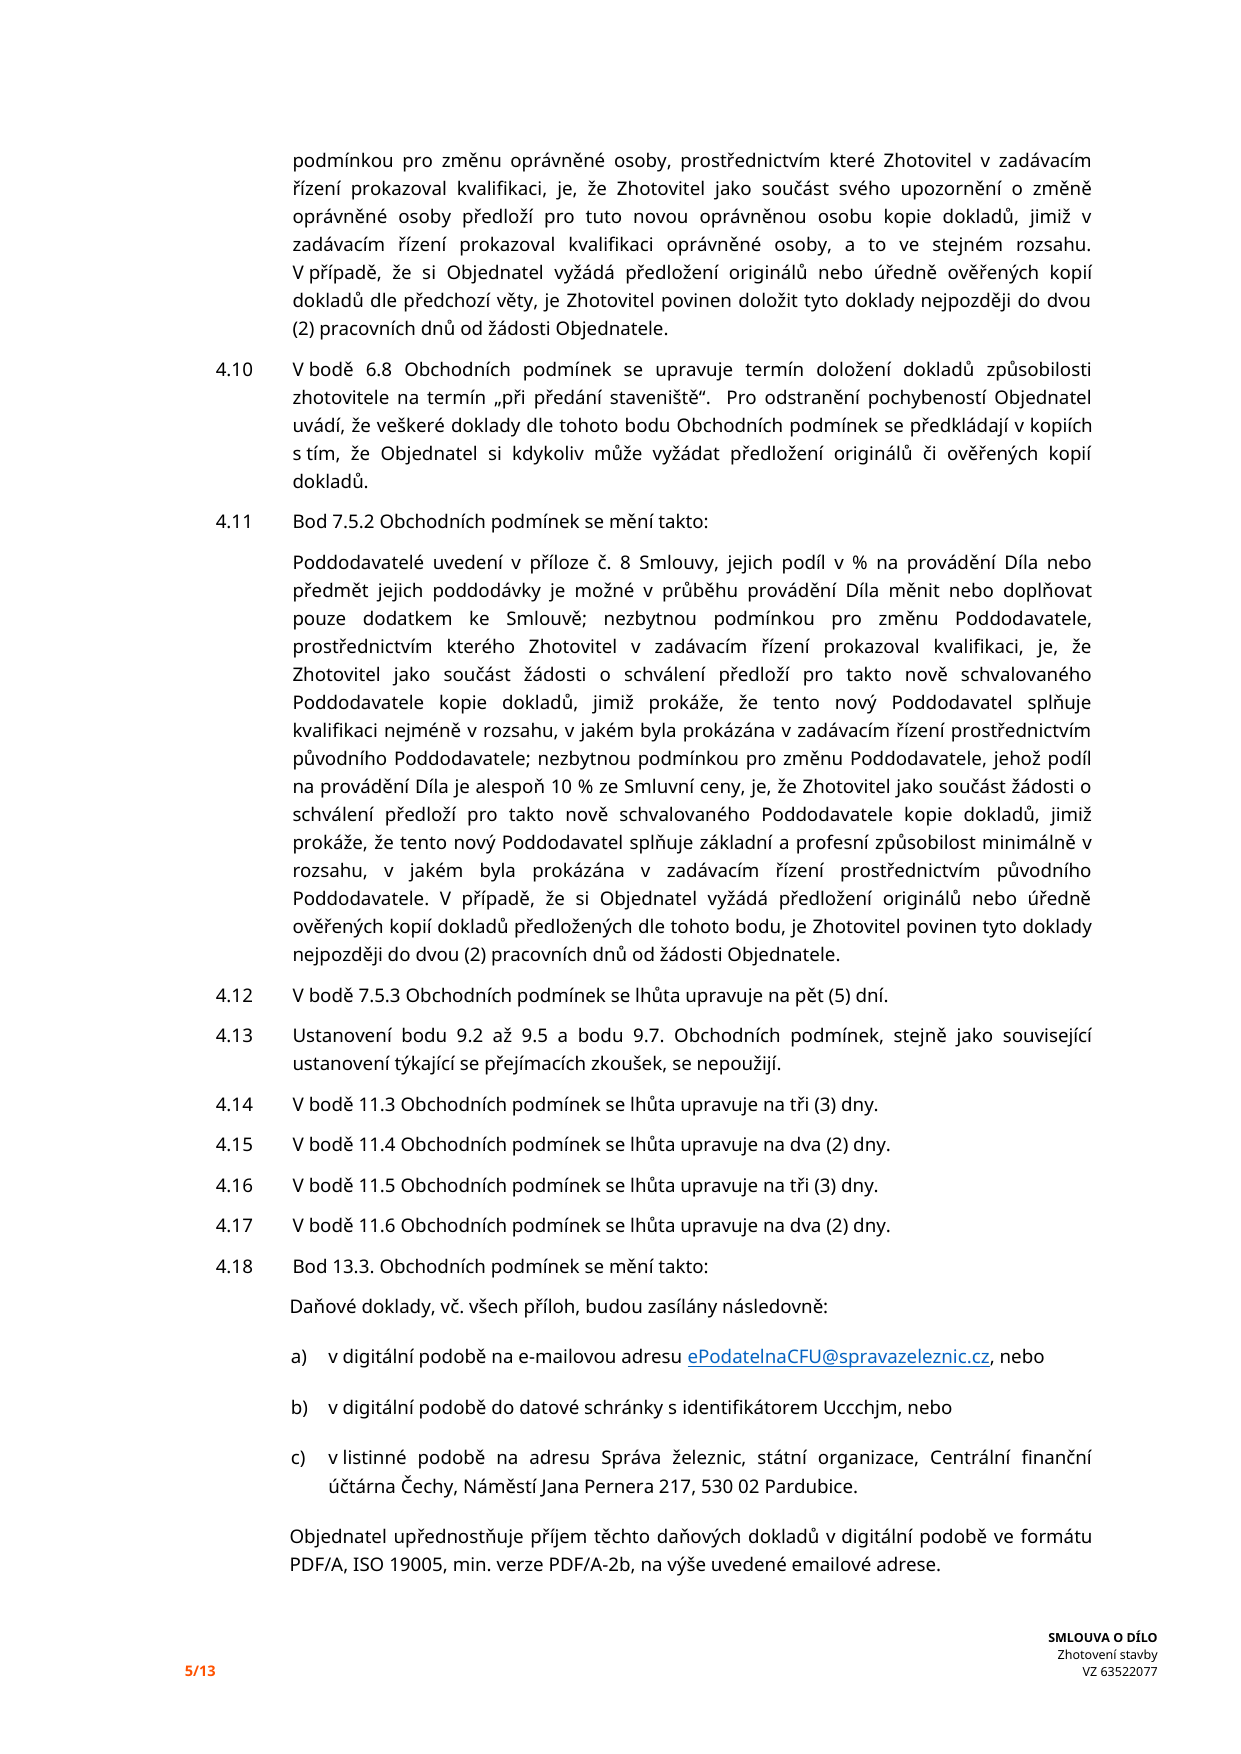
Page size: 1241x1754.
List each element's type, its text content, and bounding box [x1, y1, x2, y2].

text V bodě 11.5 Obchodních podmínek se lhůta upravuje na tři (3) dny. [216, 1172, 1093, 1198]
text Bod 7.5.2 Obchodních podmínek se mění takto: [216, 509, 1093, 534]
text V bodě 11.4 Obchodních podmínek se lhůta upravuje na dva (2) dny. [216, 1132, 1093, 1157]
text Daňové doklady, vč. všech příloh, budou zasílány následovně: [216, 1294, 1093, 1319]
text V bodě 11.6 Obchodních podmínek se lhůta upravuje na dva (2) dny. [216, 1213, 1093, 1238]
text Objednatel upřednostňuje příjem těchto daňových dokladů v digitální podobě ve formátu PDF/A, ISO 19005, min. verze PDF/A-2b, na výše uvedené emailové adrese. [289, 1523, 1093, 1577]
list v digitální podobě na e-mailovou adresu ePodatelnaCFU@spravazeleznic.cz, nebo [291, 1344, 1093, 1369]
text V bodě 11.3 Obchodních podmínek se lhůta upravuje na tři (3) dny. [216, 1091, 1093, 1117]
text V bodě 7.5.3 Obchodních podmínek se lhůta upravuje na pět (5) dní. [216, 982, 1093, 1008]
list v digitální podobě do datové schránky s identifikátorem Uccchjm, nebo [291, 1394, 1093, 1419]
text Bod 13.3. Obchodních podmínek se mění takto: [216, 1253, 1093, 1279]
text V bodě 6.8 Obchodních podmínek se upravuje termín doložení dokladů způsobilosti zhotovitele na termín „při předání staveniště“. Pro odstranění pochybeností Objednatel uvádí, že veškeré doklady dle tohoto bodu Obchodních podmínek se předkládají v kopiích s tím, že Objednatel si kdykoliv může vyžádat předložení originálů či ověřených kopií dokladů. [216, 356, 1093, 494]
text Ustanovení bodu 9.2 až 9.5 a bodu 9.7. Obchodních podmínek, stejně jako související ustanovení týkající se přejímacích zkoušek, se nepoužijí. [216, 1023, 1093, 1076]
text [292, 147, 1093, 341]
list v listinné podobě na adresu Správa železnic, státní organizace, Centrální finanční účtárna Čechy, Náměstí Jana Pernera 217, 530 02 Pardubice. [291, 1444, 1093, 1499]
text Poddodavatelé uvedení v příloze č. 8 Smlouvy, jejich podíl v % na provádění Díla nebo předmět jejich poddodávky je možné v průběhu provádění Díla měnit nebo doplňovat pouze dodatkem ke Smlouvě; nezbytnou podmínkou pro změnu Poddodavatele, prostřednictvím kterého Zhotovitel v zadávacím řízení prokazoval kvalifikaci, je, že Zhotovitel jako součást žádosti o schválení předloží pro takto nově schvalovaného Poddodavatele kopie dokladů, jimiž prokáže, že tento nový Poddodavatel splňuje kvalifikaci nejméně v rozsahu, v jakém byla prokázána v zadávacím řízení prostřednictvím původního Poddodavatele; nezbytnou podmínkou pro změnu Poddodavatele, jehož podíl na provádění Díla je alespoň 10 % ze Smluvní ceny, je, že Zhotovitel jako součást žádosti o schválení předloží pro takto nově schvalovaného Poddodavatele kopie dokladů, jimiž prokáže, že tento nový Poddodavatel splňuje základní a profesní způsobilost minimálně v rozsahu, v jakém byla prokázána v zadávacím řízení prostřednictvím původního Poddodavatele. V případě, že si Objednatel vyžádá předložení originálů nebo úředně ověřených kopií dokladů předložených dle tohoto bodu, je Zhotovitel povinen tyto doklady nejpozději do dvou (2) pracovních dnů od žádosti Objednatele. [292, 549, 1093, 967]
